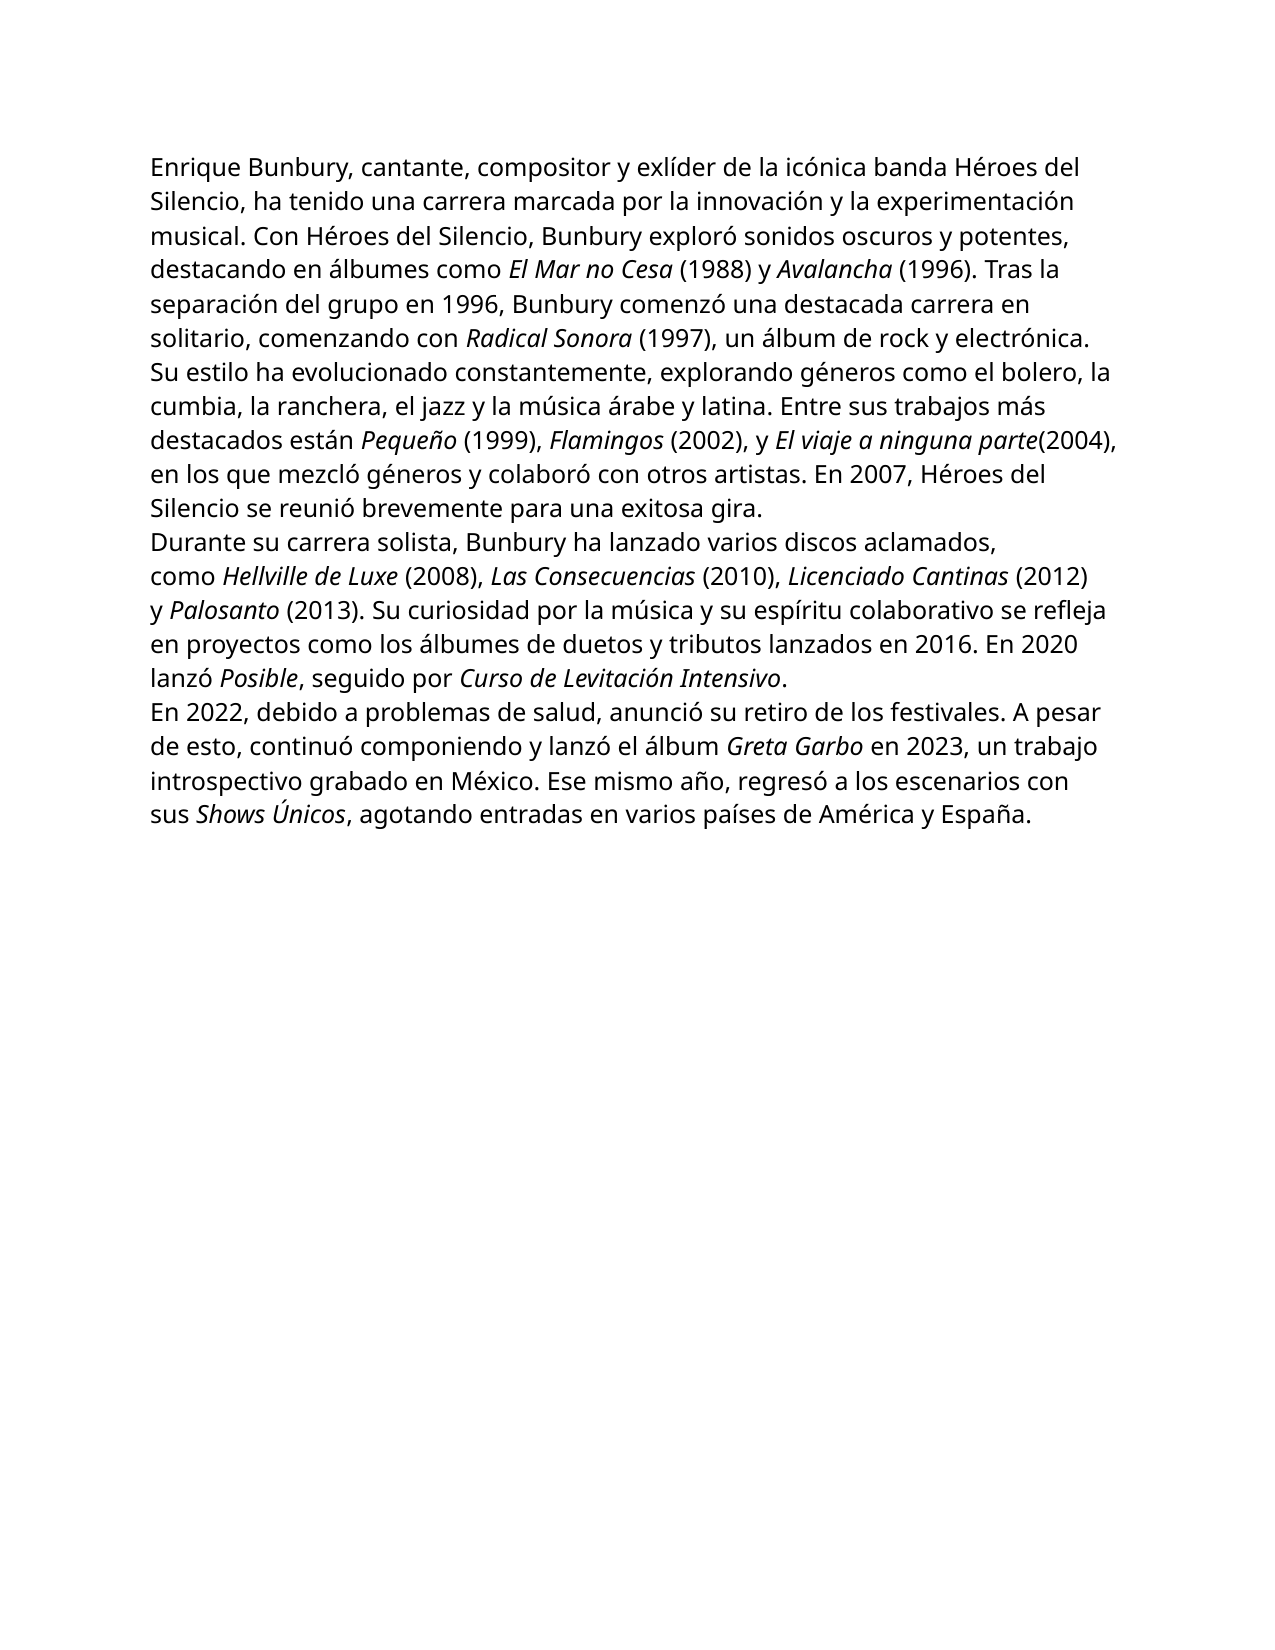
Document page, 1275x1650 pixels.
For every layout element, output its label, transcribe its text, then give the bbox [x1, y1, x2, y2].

text Durante su carrera solista, Bunbury ha lanzado varios discos aclamados, como Hellville de Luxe (2008), Las Consecuencias (2010), Licenciado Cantinas (2012) y Palosanto (2013). Su curiosidad por la música y su espíritu colaborativo se refleja en proyectos como los álbumes de duetos y tributos lanzados en 2016. En 2020 lanzó Posible, seguido por Curso de Levitación Intensivo. [150, 525, 1125, 695]
text Su estilo ha evolucionado constantemente, explorando géneros como el bolero, la cumbia, la ranchera, el jazz y la música árabe y latina. Entre sus trabajos más destacados están Pequeño (1999), Flamingos (2002), y El viaje a ninguna parte(2004), en los que mezcló géneros y colaboró con otros artistas. En 2007, Héroes del Silencio se reunió brevemente para una exitosa gira. [150, 354, 1125, 525]
text Enrique Bunbury, cantante, compositor y exlíder de la icónica banda Héroes del Silencio, ha tenido una carrera marcada por la innovación y la experimentación musical. Con Héroes del Silencio, Bunbury exploró sonidos oscuros y potentes, destacando en álbumes como El Mar no Cesa (1988) y Avalancha (1996). Tras la separación del grupo en 1996, Bunbury comenzó una destacada carrera en solitario, comenzando con Radical Sonora (1997), un álbum de rock y electrónica. [150, 150, 1125, 354]
text En 2022, debido a problemas de salud, anunció su retiro de los festivales. A pesar de esto, continuó componiendo y lanzó el álbum Greta Garbo en 2023, un trabajo introspectivo grabado en México. Ese mismo año, regresó a los escenarios con sus Shows Únicos, agotando entradas en varios países de América y España. [150, 695, 1125, 831]
